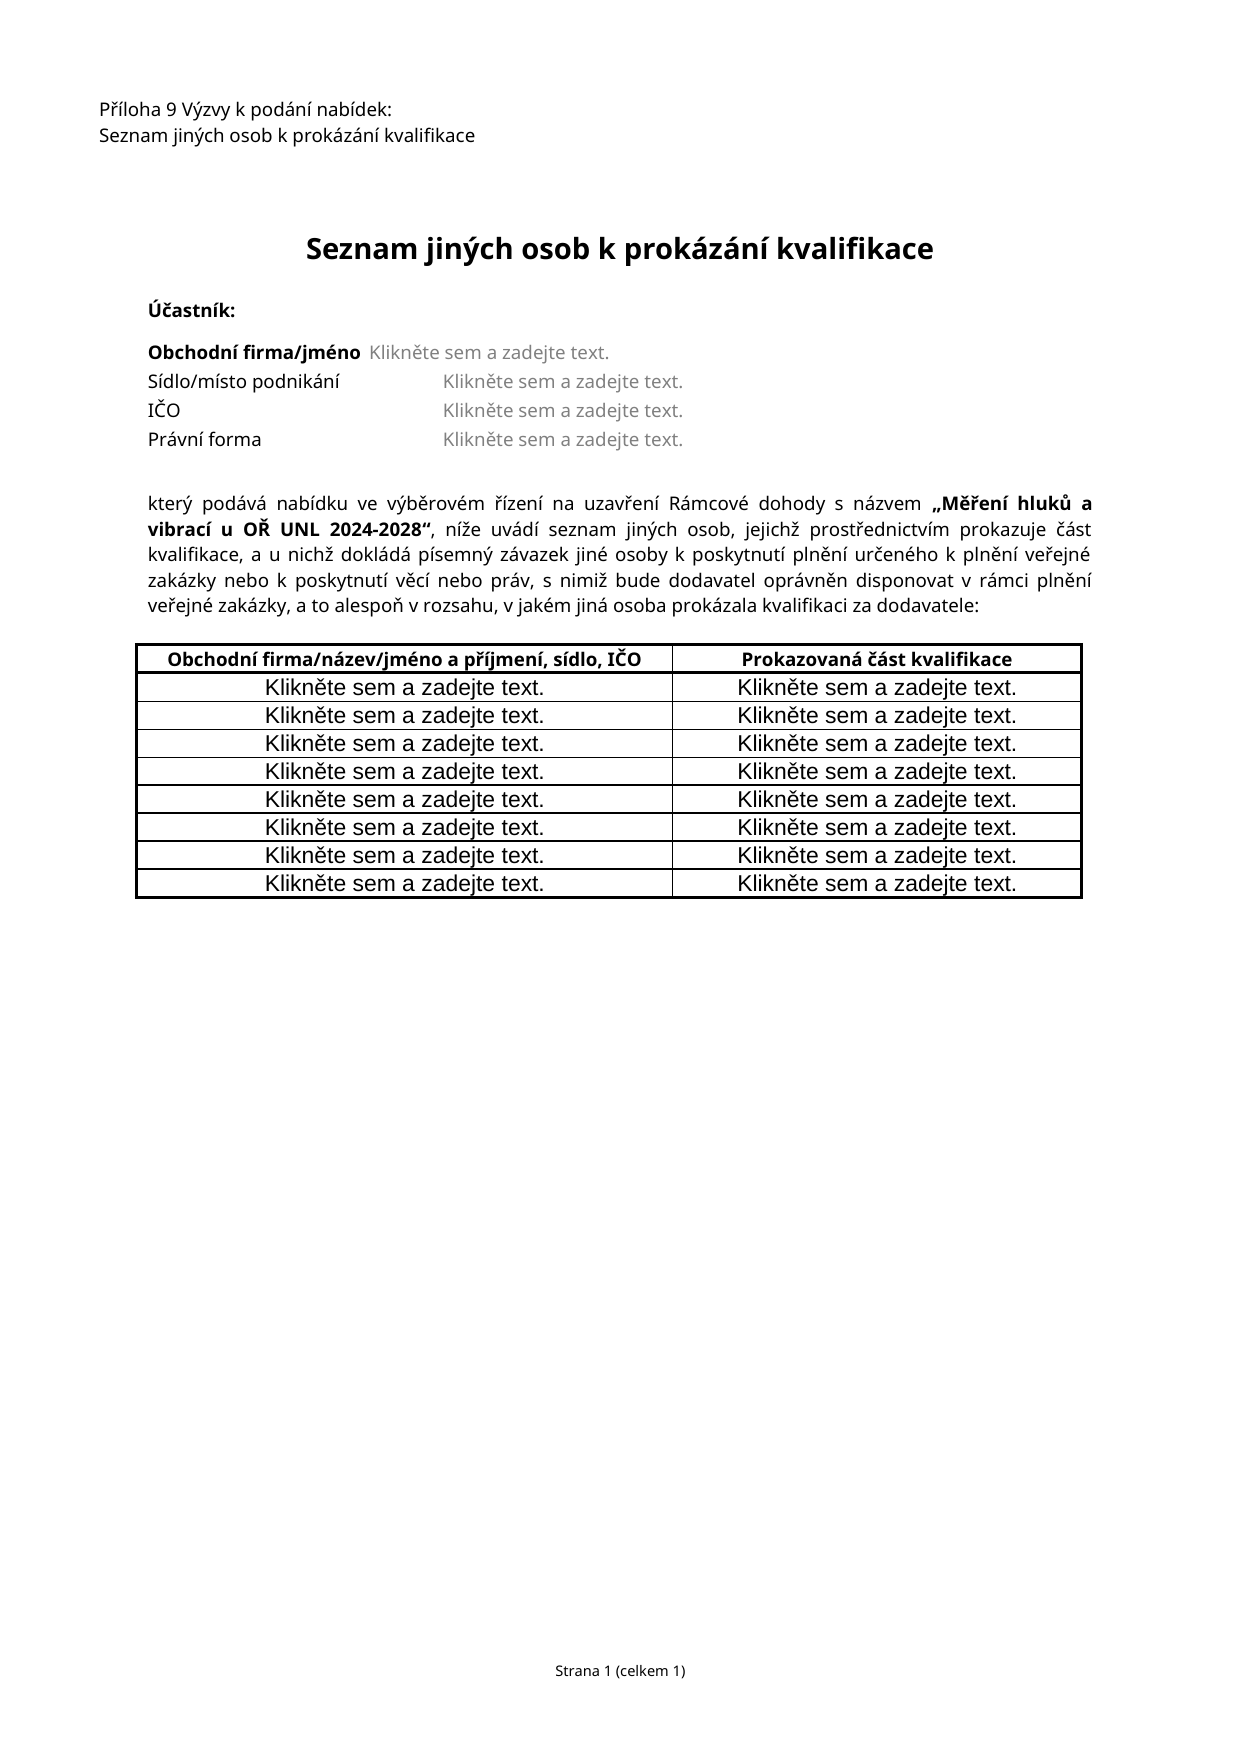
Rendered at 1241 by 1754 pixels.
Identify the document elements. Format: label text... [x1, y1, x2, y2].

table_header Obchodní firma/název/jméno a příjmení, sídlo, IČO [138, 646, 672, 671]
table_header Prokazovaná část kvalifikace [673, 646, 1080, 671]
text který podává nabídku ve výběrovém řízení na uzavření Rámcové dohody s názvem „Měření hluků a vibrací u OŘ UNL 2024-2028“, níže uvádí seznam jiných osob, jejichž prostřednictvím prokazuje část kvalifikace, a u nichž dokládá písemný závazek jiné osoby k poskytnutí plnění určeného k plnění veřejné zakázky nebo k poskytnutí věcí nebo práv, s nimiž bude dodavatel oprávněn disponovat v rámci plnění veřejné zakázky, a to alespoň v rozsahu, v jakém jiná osoba prokázala kvalifikaci za dodavatele: [148, 490, 1093, 618]
title Seznam jiných osob k prokázání kvalifikace [148, 228, 1093, 268]
text Účastník: [148, 293, 1093, 324]
text Obchodní firma/jméno [148, 336, 1093, 365]
text IČO [148, 394, 1093, 423]
text Sídlo/místo podnikání [148, 365, 1093, 394]
text Právní forma [148, 423, 1093, 452]
